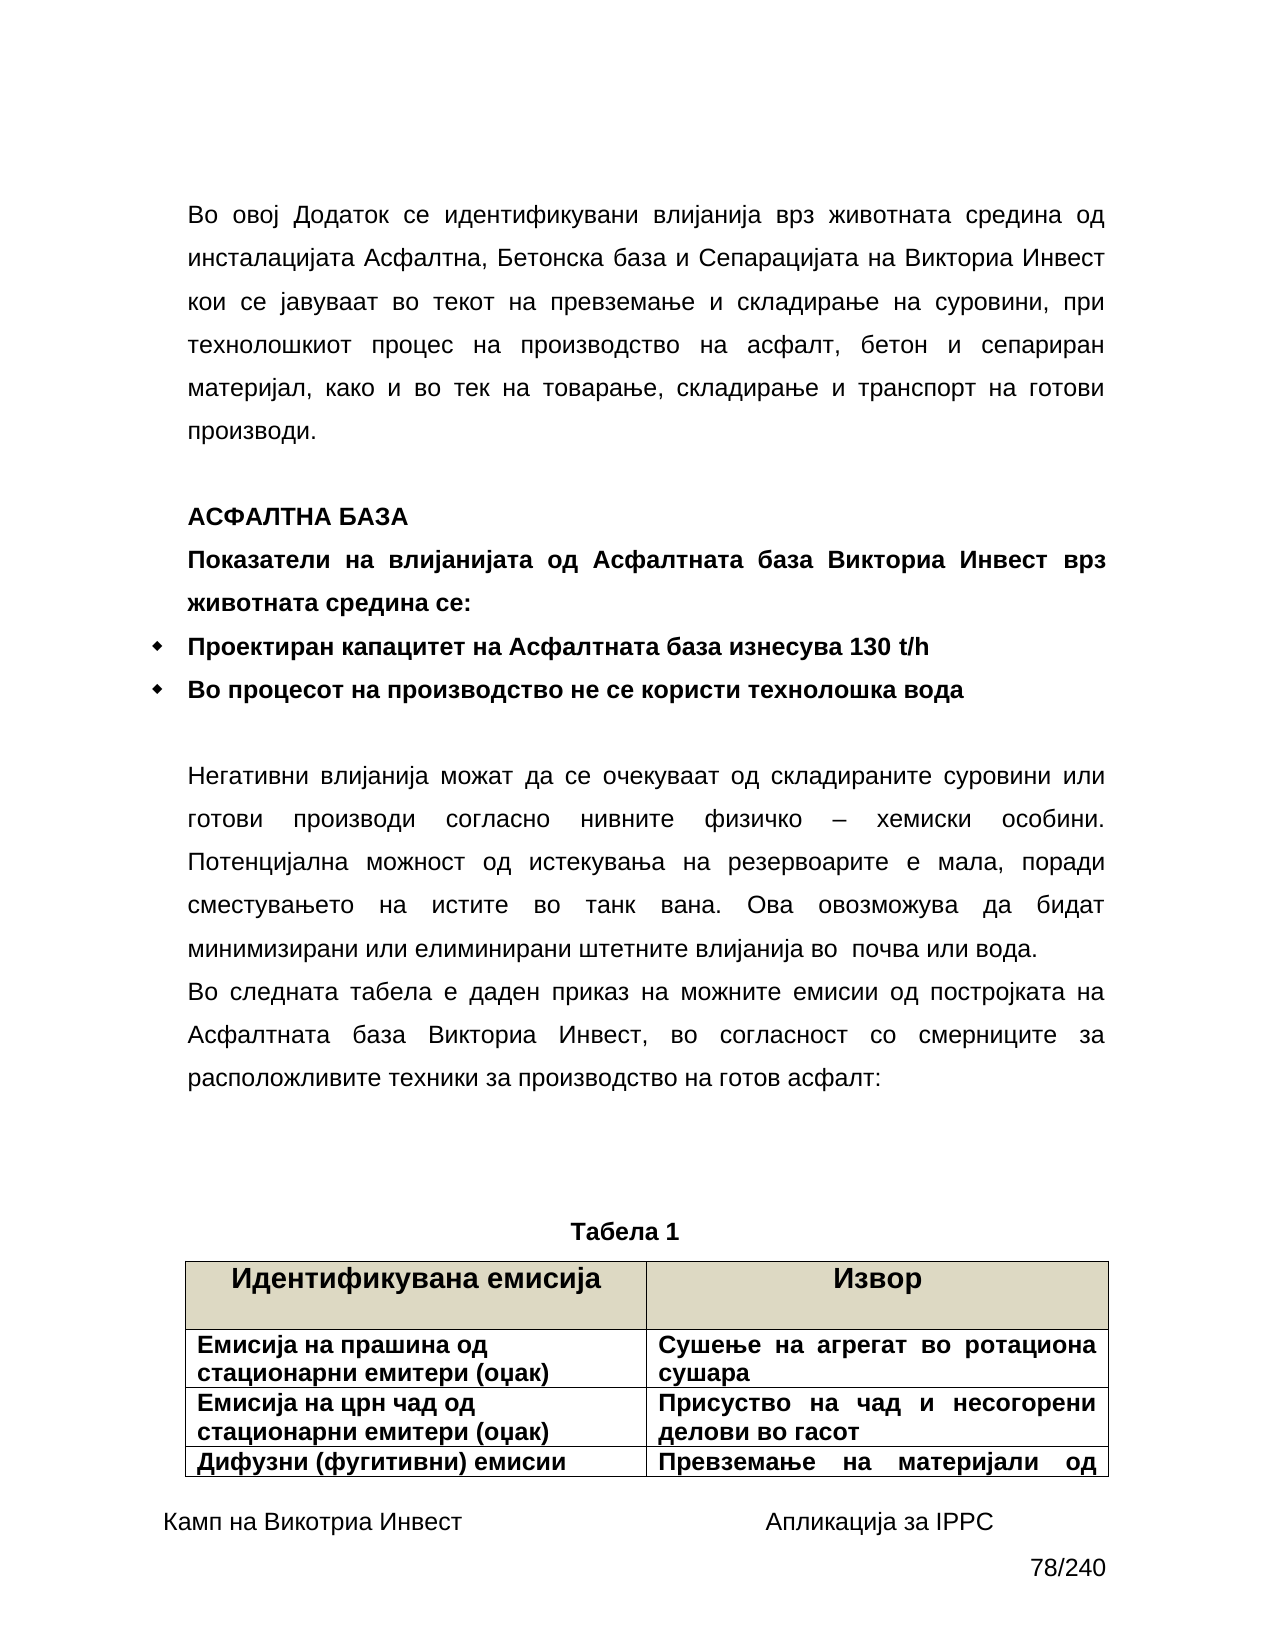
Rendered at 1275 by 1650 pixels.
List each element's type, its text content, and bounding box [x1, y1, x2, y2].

text Негативни влијанија можат да се очекуваат од складираните суровини или готови производи согласно нивните физичко – хемиски особини. Потенцијална можност од истекувања на резервоарите е мала, поради сместувањето на истите во танк вана. Ова овозможува да бидат минимизирани или елиминирани штетните влијанија во почва или вода. [187, 761, 1106, 962]
text Во следната табела е даден приказ на можните емисии од постројката на Асфалтната база Викториа Инвест, во согласност со смерниците за расположливите техники за производство на готов асфалт: [187, 977, 1106, 1092]
table_header Извор [647, 1262, 1108, 1329]
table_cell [647, 1447, 1108, 1476]
list Во процесот на производство не се користи технолошка вода [150, 675, 1106, 704]
table_cell Сушење на агрегат во ротациона сушара [647, 1330, 1108, 1387]
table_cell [186, 1447, 646, 1476]
text АСФАЛТНА БАЗА [187, 502, 1106, 531]
table_header Идентификувана емисија [186, 1262, 646, 1329]
table_cell Емисија на црн чад од стационарни емитери (оџак) [186, 1388, 646, 1446]
text Во овој Додаток се идентификувани влијанија врз животната средина од инсталацијата Асфалтна, Бетонска база и Сепарацијата на Викториа Инвест кои се јавуваат во текот на превземање и складирање на суровини, при технолошкиот процес на производство на асфалт, бетон и сепариран материјал, како и во тек на товарање, складирање и транспорт на готови производи. [187, 200, 1106, 445]
table_cell Присуство на чад и несогорени делови во гасот [647, 1388, 1108, 1446]
text Табела 1 [144, 1217, 1106, 1246]
text Показатели на влијанијата од Асфалтната база Викториа Инвест врз животната средина се: [187, 545, 1106, 617]
list Проектиран капацитет на Асфалтната база изнесува 130 t/h [150, 632, 1106, 660]
table_cell Емисија на прашина од стационарни емитери (оџак) [186, 1330, 646, 1387]
